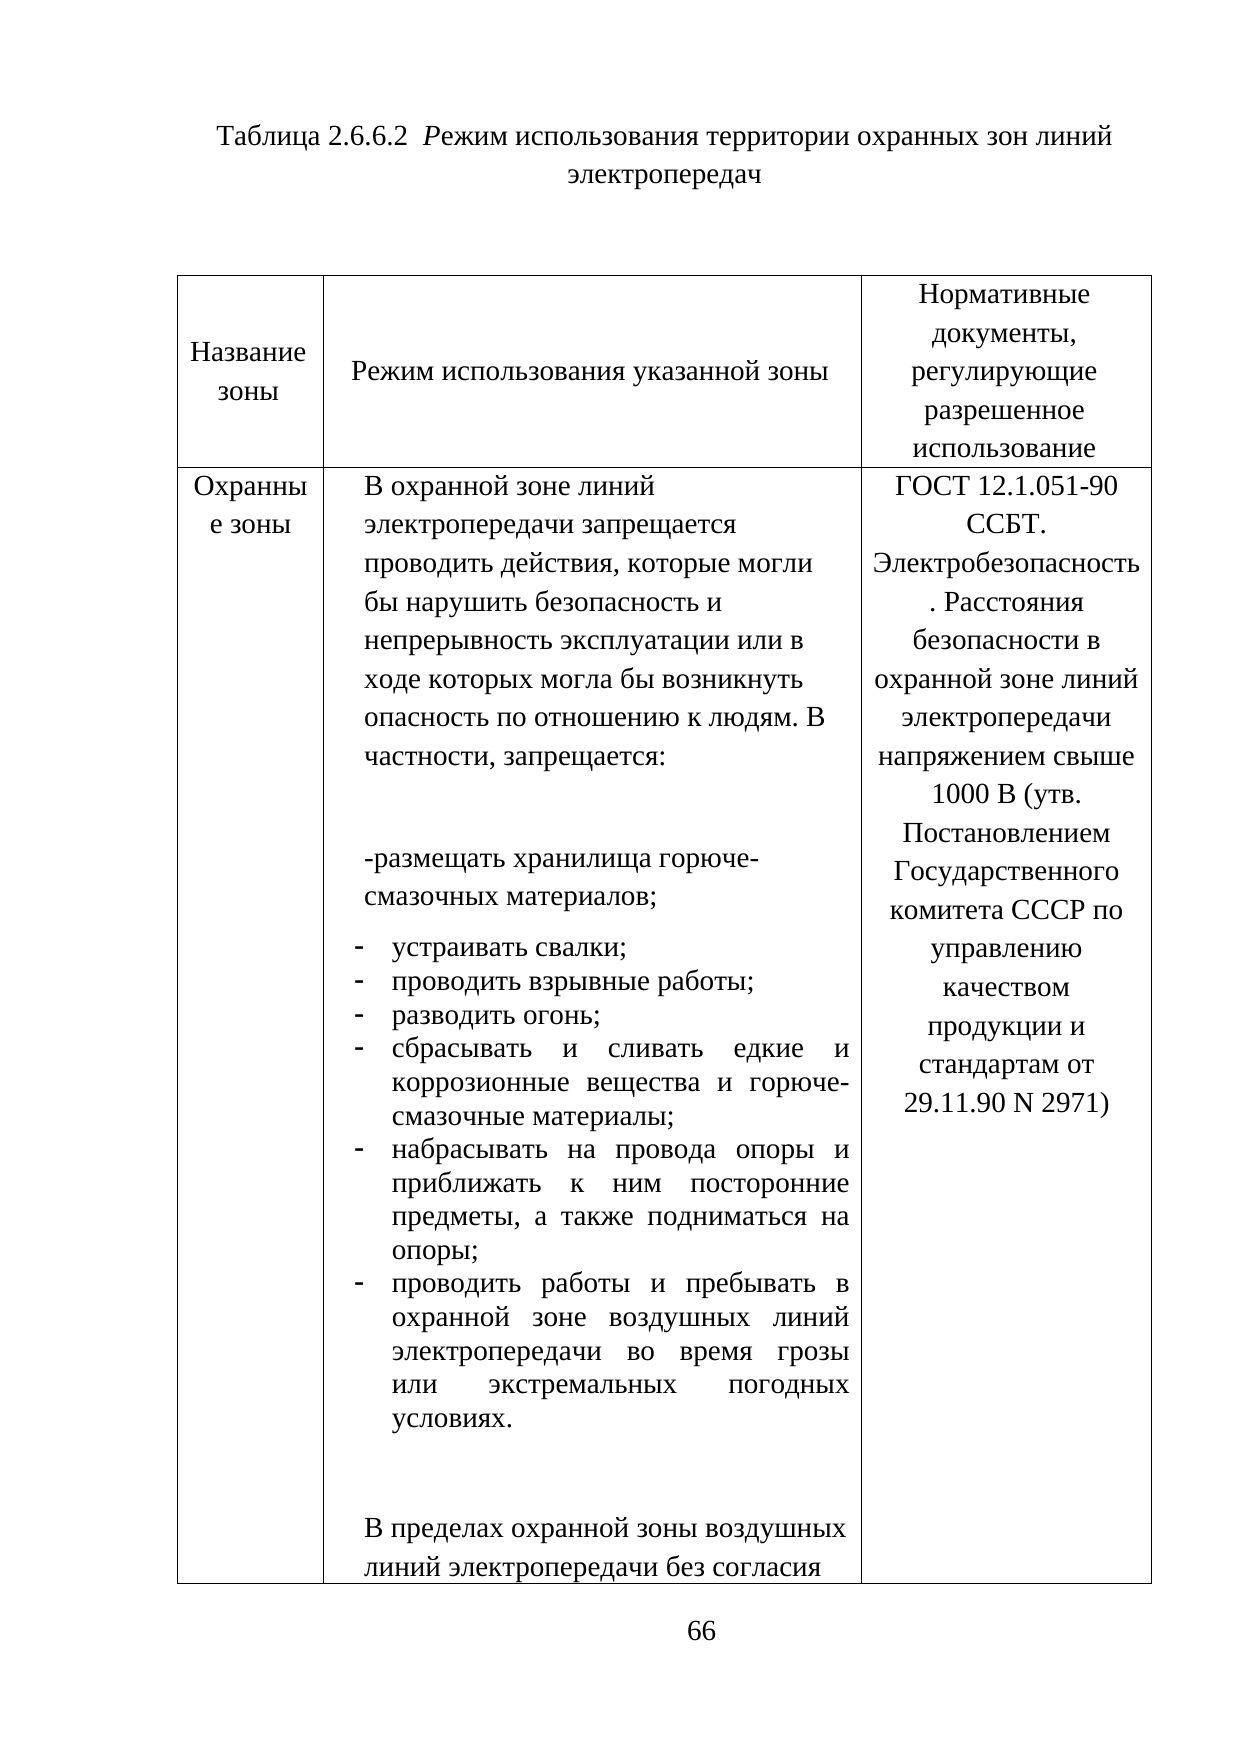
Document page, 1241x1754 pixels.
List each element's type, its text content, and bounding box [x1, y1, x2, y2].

table_header Название зоны [178, 276, 323, 467]
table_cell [324, 468, 861, 1582]
text Таблица 2.6.6.2 Режим использования территории охранных зон линий электропередач [177, 118, 1152, 190]
table_header Режим использования указанной зоны [324, 276, 861, 467]
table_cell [862, 468, 1151, 1582]
table_cell Охранные зоны [178, 468, 323, 1582]
table_header Нормативные документы, регулирующие разрешенное использование [862, 276, 1151, 467]
